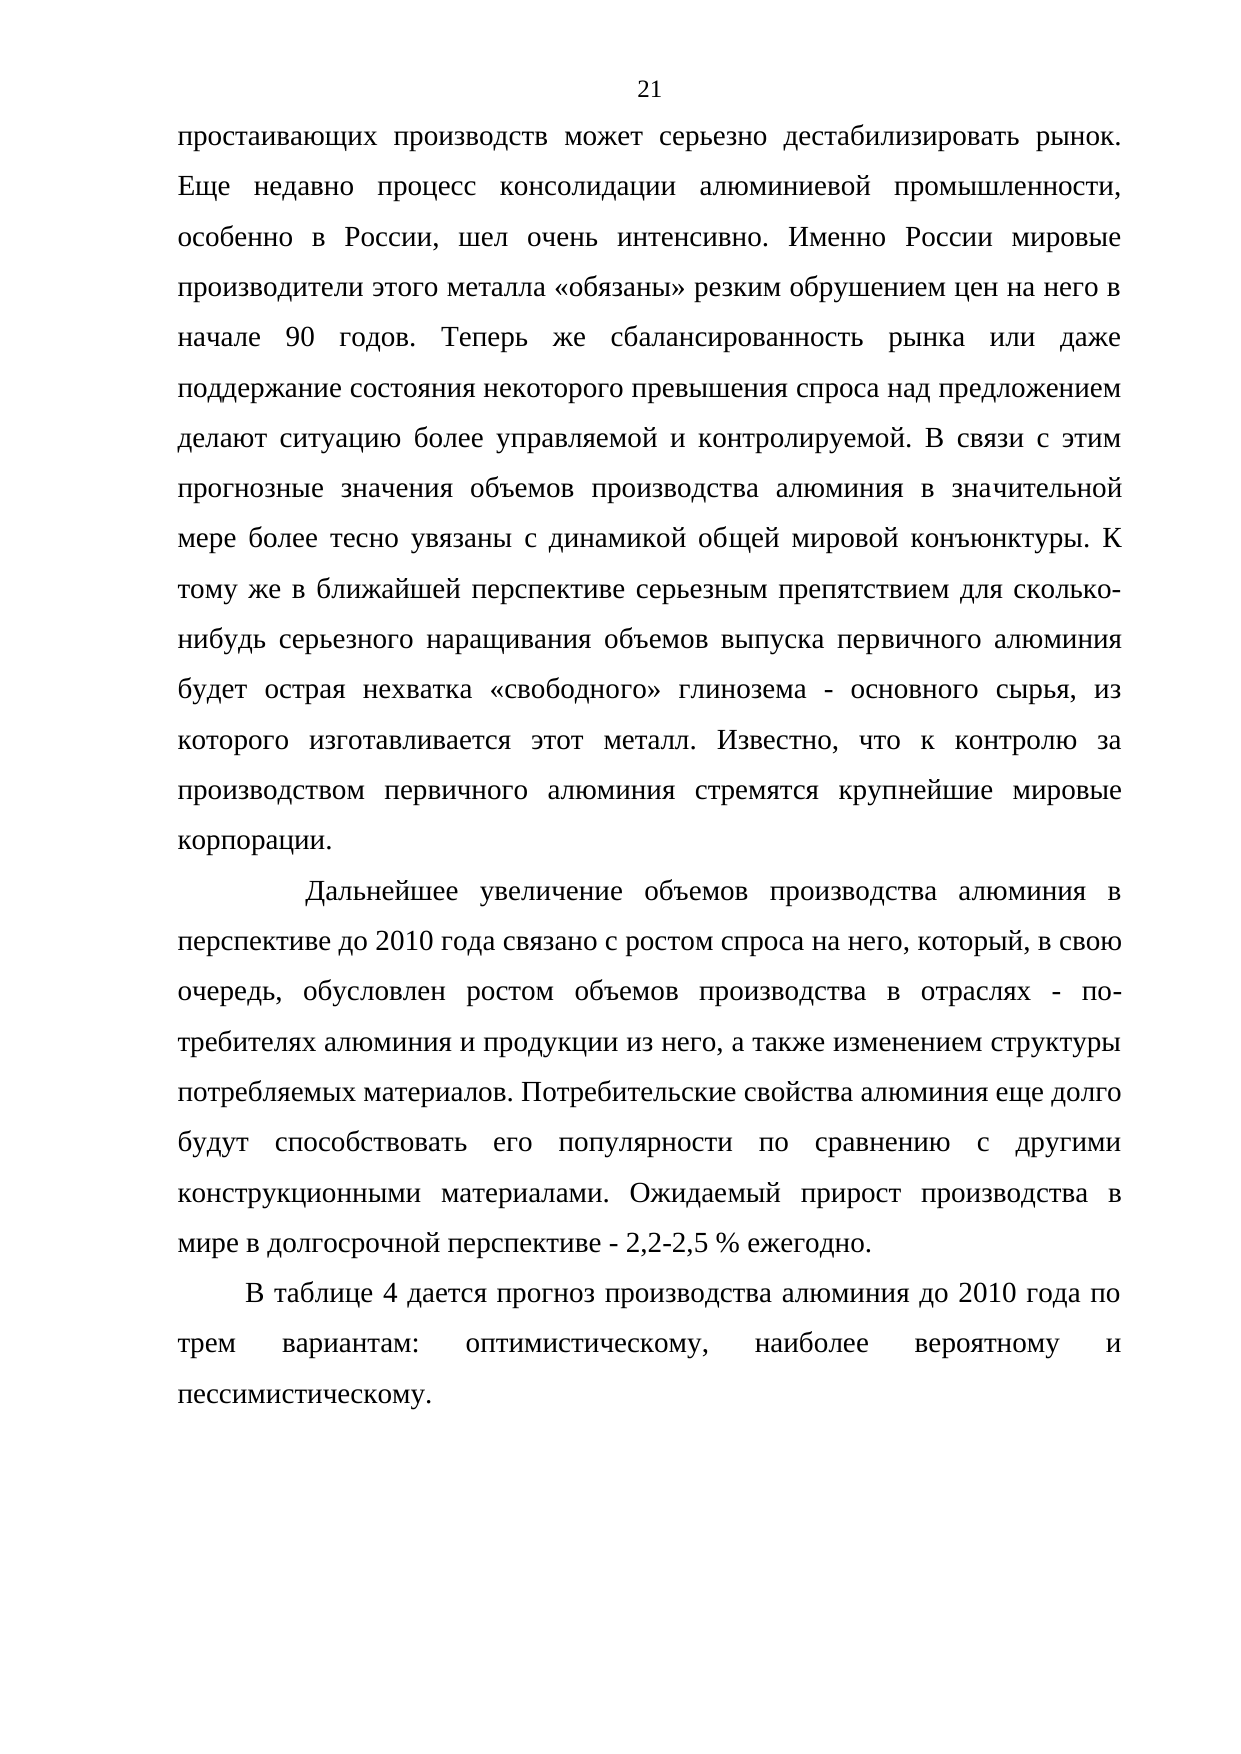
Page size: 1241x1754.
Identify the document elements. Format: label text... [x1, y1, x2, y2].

text В таблице 4 дается прогноз производства алюминия до 2010 года по трем вариантам: оптимистическому, наиболее вероятному и пессимистическому. [177, 1275, 1122, 1409]
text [177, 118, 1122, 856]
text Дальнейшее увеличение объемов производства алюминия в перспективе до 2010 года связано с ростом спроса на него, который, в свою очередь, обусловлен ростом объемов производства в отраслях - потребителях алюминия и продукции из него, а также изменением структуры потребляемых материалов. Потребительские свойства алюминия еще долго будут способствовать его популярности по сравнению с другими конструкционными материалами. Ожидаемый прирост производства в мире в долгосрочной перспективе - 2,2-2,5 % ежегодно. [177, 873, 1122, 1258]
